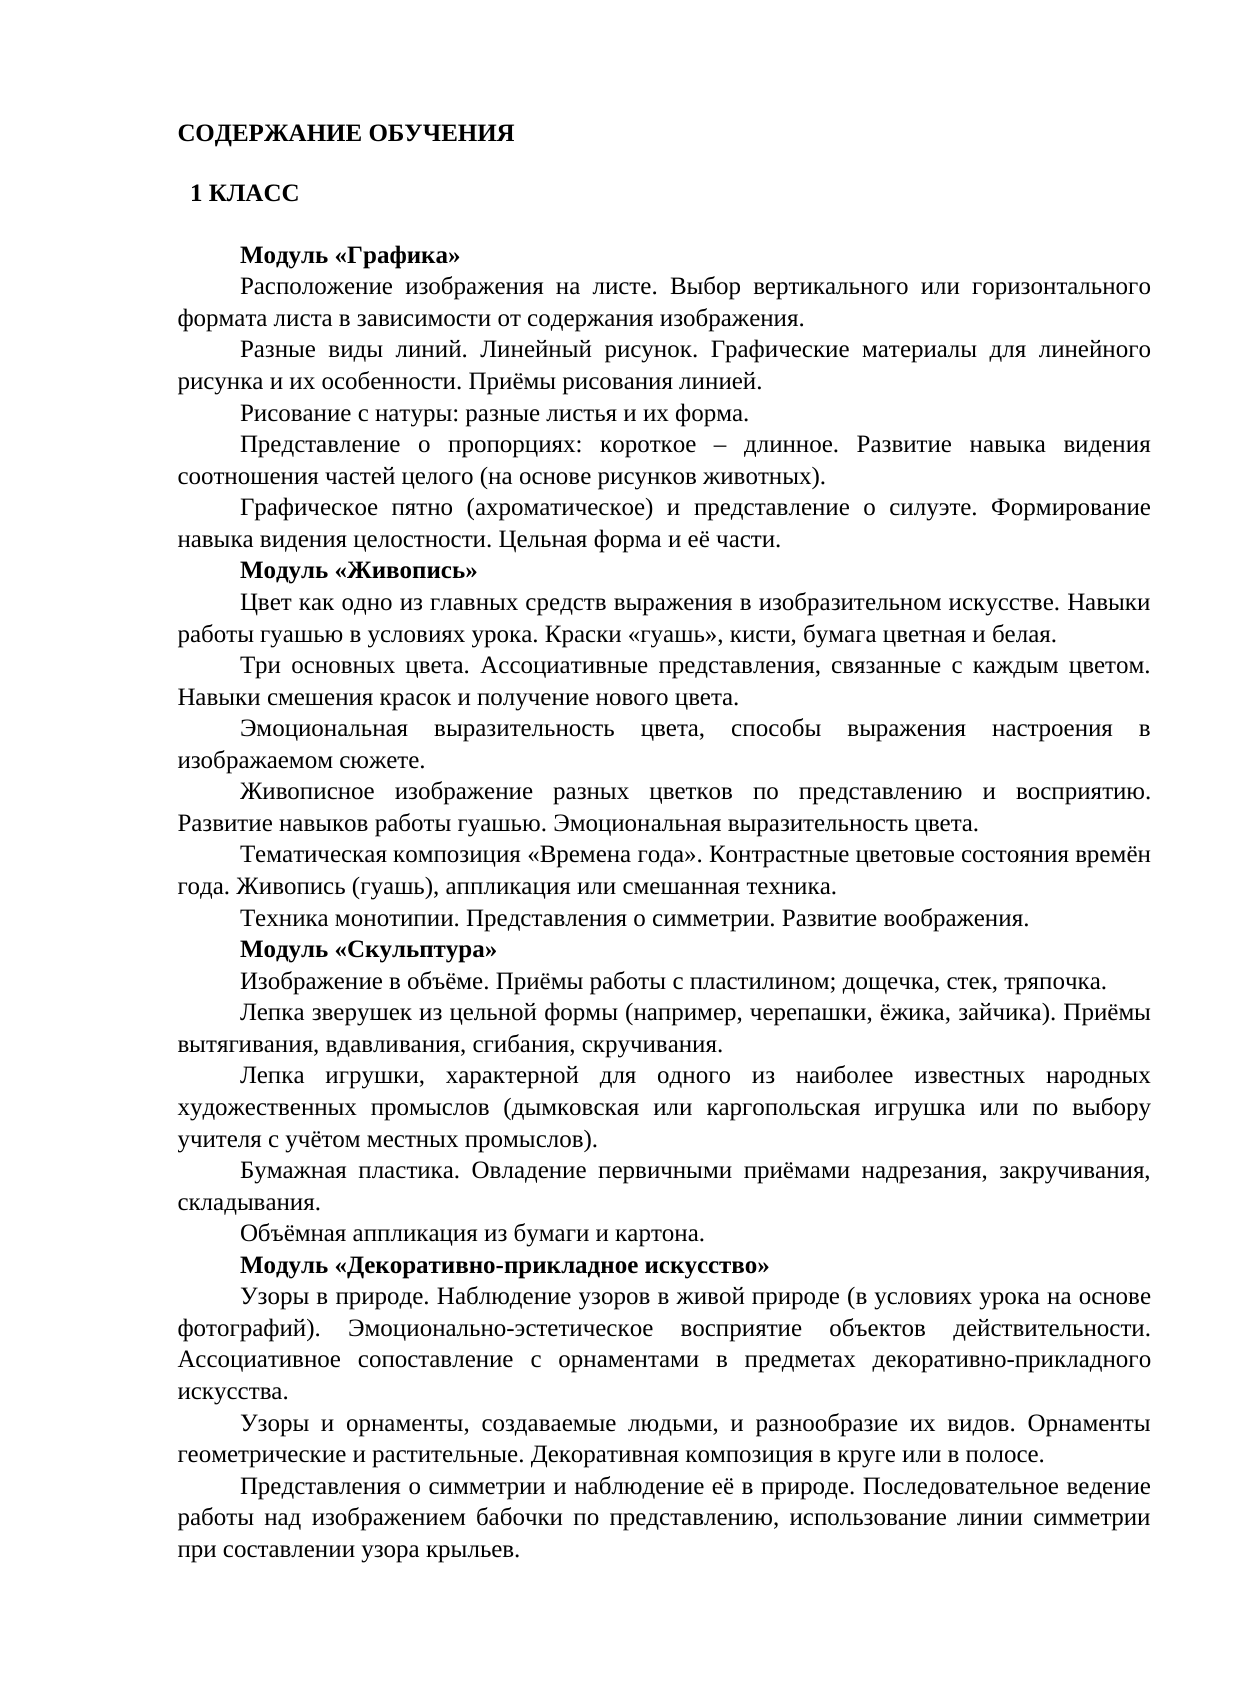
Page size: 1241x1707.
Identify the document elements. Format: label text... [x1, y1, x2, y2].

text Разные виды линий. Линейный рисунок. Графические материалы для линейного рисунка и их особенности. Приёмы рисования линией. [177, 334, 1152, 395]
text Техника монотипии. Представления о симметрии. Развитие воображения. [177, 903, 1152, 931]
text Рисование с натуры: разные листья и их форма. [177, 398, 1152, 426]
text Тематическая композиция «Времена года». Контрастные цветовые состояния времён года. Живопись (гуашь), аппликация или смешанная техника. [177, 839, 1152, 900]
text Модуль «Живопись» [177, 556, 1152, 584]
text Узоры и орнаменты, создаваемые людьми, и разнообразие их видов. Орнаменты геометрические и растительные. Декоративная композиция в круге или в полосе. [177, 1408, 1152, 1468]
text Лепка игрушки, характерной для одного из наиболее известных народных художественных промыслов (дымковская или каргопольская игрушка или по выбору учителя с учётом местных промыслов). [177, 1061, 1152, 1152]
text Расположение изображения на листе. Выбор вертикального или горизонтального формата листа в зависимости от содержания изображения. [177, 271, 1152, 332]
text 1 КЛАСС [190, 178, 1152, 206]
text Цвет как одно из главных средств выражения в изобразительном искусстве. Навыки работы гуашью в условиях урока. Краски «гуашь», кисти, бумага цветная и белая. [177, 587, 1152, 647]
text Узоры в природе. Наблюдение узоров в живой природе (в условиях урока на основе фотографий). Эмоционально-эстетическое восприятие объектов действительности. Ассоциативное сопоставление с орнаментами в предметах декоративно-прикладного искусства. [177, 1281, 1152, 1405]
text Представление о пропорциях: короткое – длинное. Развитие навыка видения соотношения частей целого (на основе рисунков животных). [177, 429, 1152, 489]
text Живописное изображение разных цветков по представлению и восприятию. Развитие навыков работы гуашью. Эмоциональная выразительность цвета. [177, 776, 1152, 837]
text Бумажная пластика. Овладение первичными приёмами надрезания, закручивания, складывания. [177, 1155, 1152, 1216]
text Изображение в объёме. Приёмы работы с пластилином; дощечка, стек, тряпочка. [177, 966, 1152, 994]
text Графическое пятно (ахроматическое) и представление о силуэте. Формирование навыка видения целостности. Цельная форма и её части. [177, 492, 1152, 553]
text Модуль «Декоративно-прикладное искусство» [177, 1250, 1152, 1279]
text Три основных цвета. Ассоциативные представления, связанные с каждым цветом. Навыки смешения красок и получение нового цвета. [177, 650, 1152, 711]
text Объёмная аппликация из бумаги и картона. [177, 1218, 1152, 1247]
text Представления о симметрии и наблюдение её в природе. Последовательное ведение работы над изображением бабочки по представлению, использование линии симметрии при составлении узора крыльев. [177, 1471, 1152, 1563]
text Эмоциональная выразительность цвета, способы выражения настроения в изображаемом сюжете. [177, 713, 1152, 774]
text Модуль «Скульптура» [177, 934, 1152, 963]
text СОДЕРЖАНИЕ ОБУЧЕНИЯ [177, 118, 1152, 147]
text Модуль «Графика» [177, 240, 1152, 269]
text Лепка зверушек из цельной формы (например, черепашки, ёжика, зайчика). Приёмы вытягивания, вдавливания, сгибания, скручивания. [177, 997, 1152, 1058]
